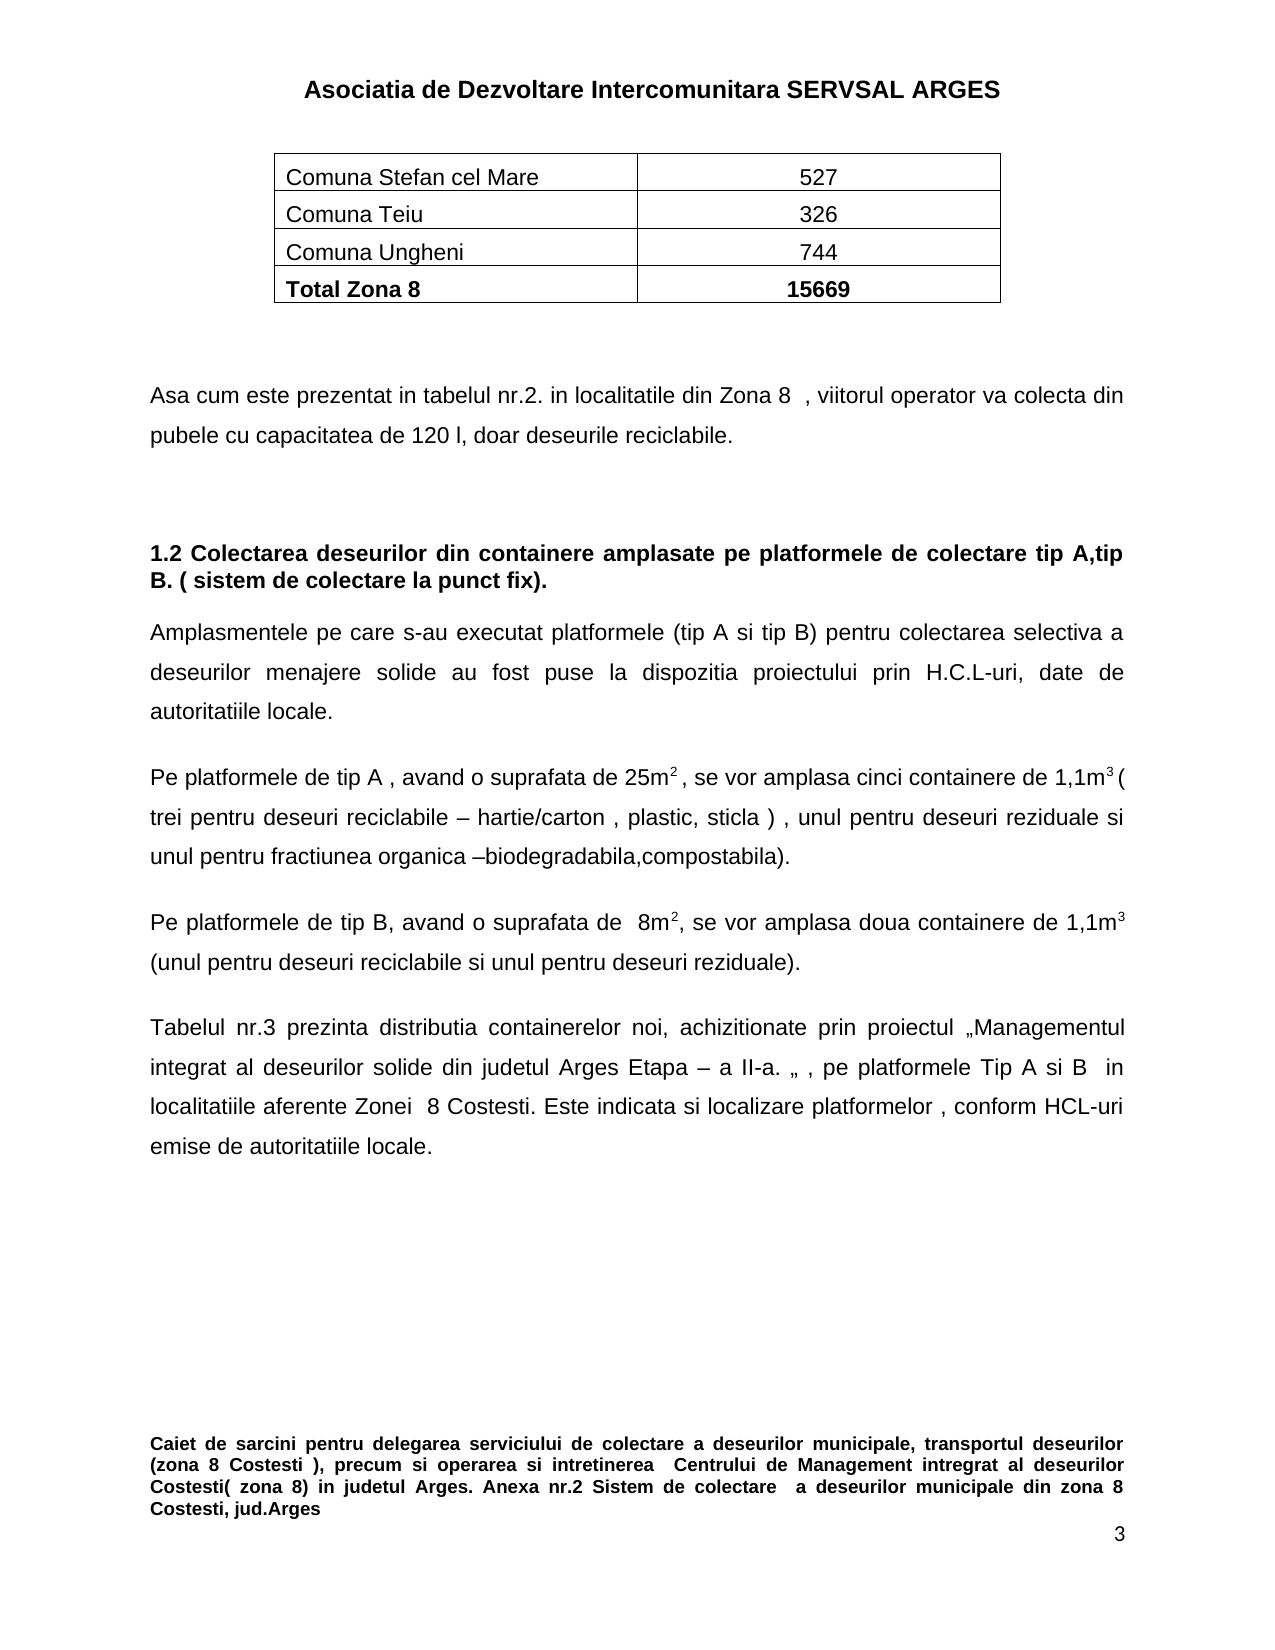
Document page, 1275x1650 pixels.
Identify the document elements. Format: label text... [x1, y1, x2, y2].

table_cell Comuna Stefan cel Mare [275, 154, 637, 190]
table_cell 326 [638, 191, 1000, 227]
text Asa cum este prezentat in tabelul nr.2. in localitatile din Zona 8 , viitorul operator va colecta din pubele cu capacitatea de 120 l, doar deseurile reciclabile. [150, 382, 1125, 448]
table_cell Comuna Teiu [275, 191, 637, 227]
table_cell 744 [638, 229, 1000, 265]
table_cell 527 [638, 154, 1000, 190]
text Tabelul nr.3 prezinta distributia containerelor noi, achizitionate prin proiectul „Managementul integrat al deseurilor solide din judetul Arges Etapa – a II-a. „ , pe platformele Tip A si B in localitatiile aferente Zonei 8 Costesti. Este indicata si localizare platformelor , conform HCL-uri emise de autoritatiile locale. [150, 1014, 1125, 1159]
text Pe platformele de tip A , avand o suprafata de 25m2 , se vor amplasa cinci containere de 1,1m3 ( trei pentru deseuri reciclabile – hartie/carton , plastic, sticla ) , unul pentru deseuri reziduale si unul pentru fractiunea organica –biodegradabila,compostabila). [150, 764, 1125, 869]
text Pe platformele de tip B, avand o suprafata de 8m2, se vor amplasa doua containere de 1,1m3 (unul pentru deseuri reciclabile si unul pentru deseuri reziduale). [150, 909, 1125, 975]
text 1.2 Colectarea deseurilor din containere amplasate pe platformele de colectare tip A,tip B. ( sistem de colectare la punct fix). [150, 540, 1125, 593]
table_cell Total Zona 8 [275, 266, 637, 302]
table_cell 15669 [638, 266, 1000, 302]
table_cell Comuna Ungheni [275, 229, 637, 265]
text Amplasmentele pe care s-au executat platformele (tip A si tip B) pentru colectarea selectiva a deseurilor menajere solide au fost puse la dispozitia proiectului prin H.C.L-uri, date de autoritatiile locale. [150, 619, 1125, 725]
